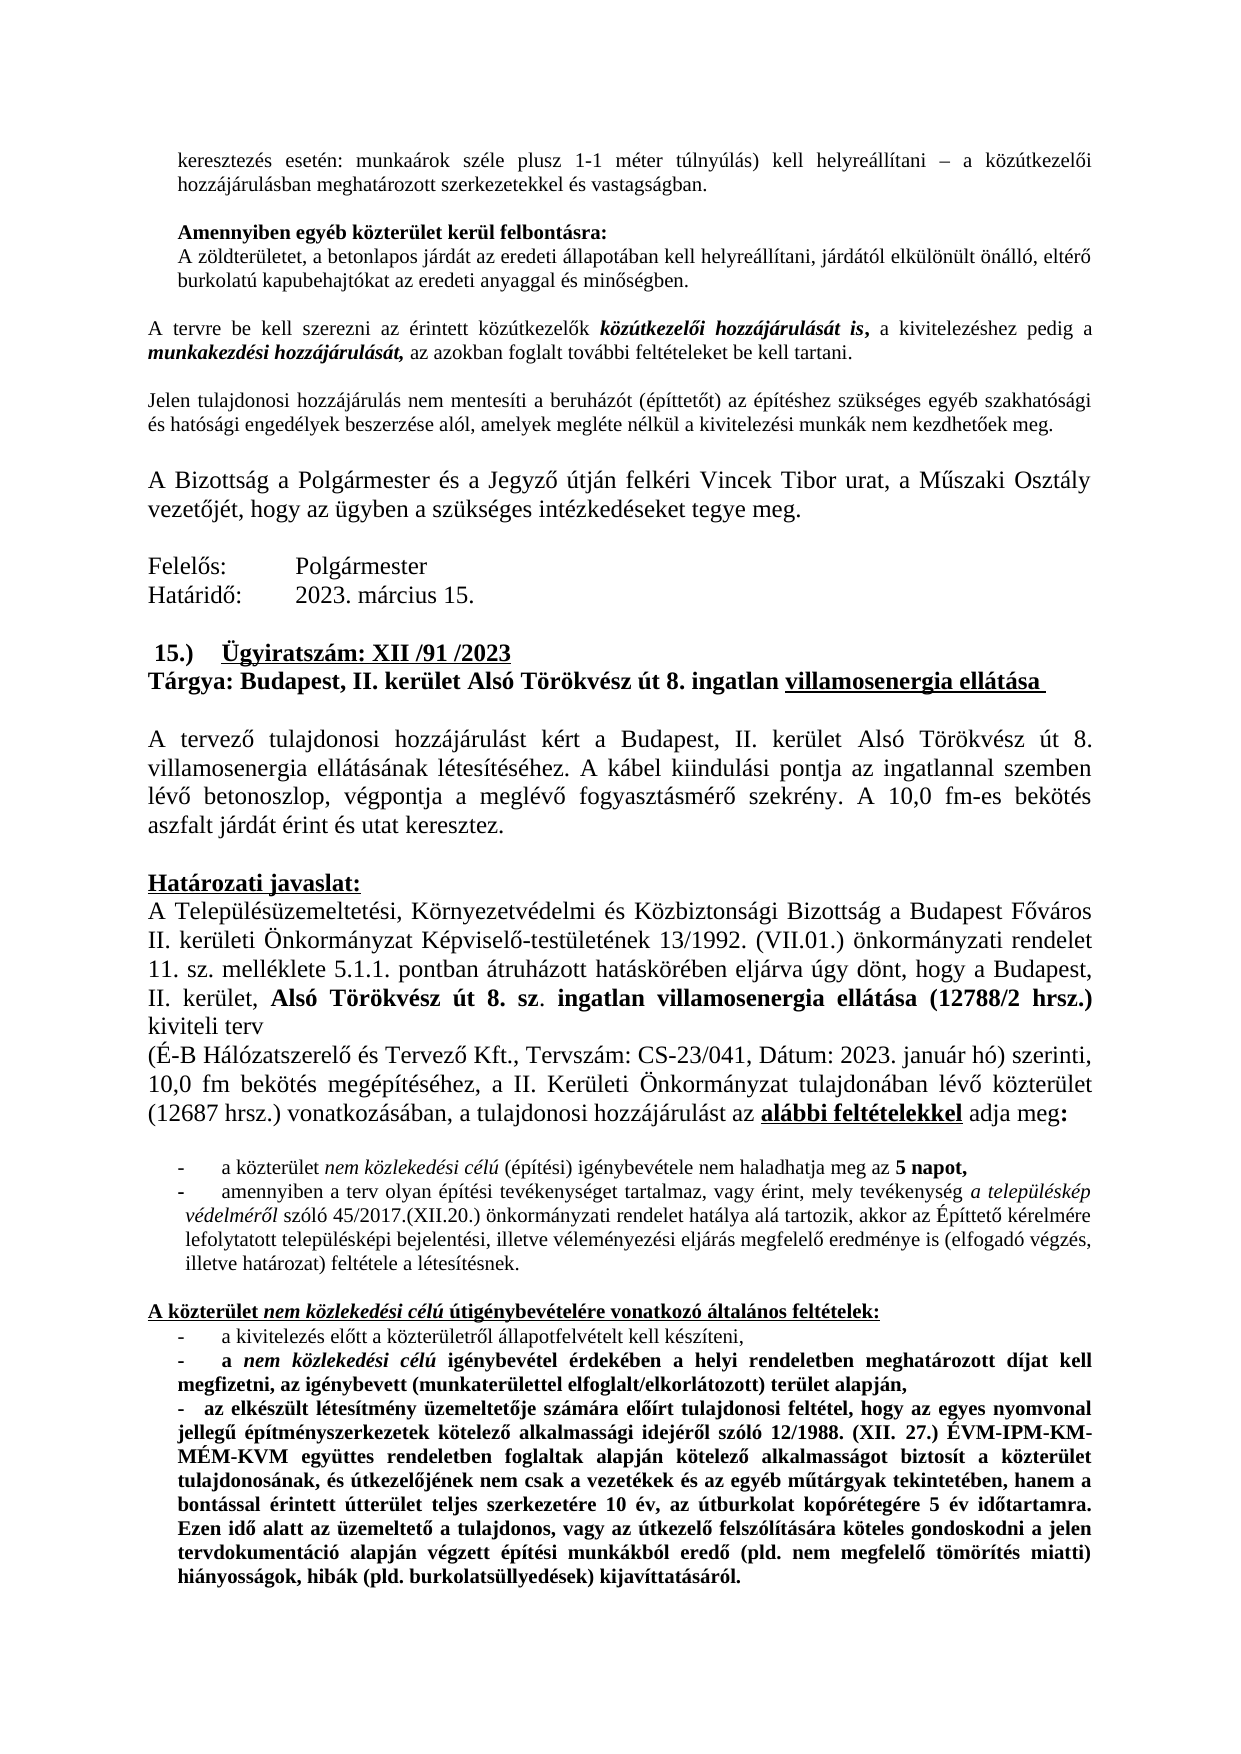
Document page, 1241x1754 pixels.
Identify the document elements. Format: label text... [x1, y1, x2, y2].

text A zöldterületet, a betonlapos járdát az eredeti állapotában kell helyreállítani, járdától elkülönült önálló, eltérő burkolatú kapubehajtókat az eredeti anyaggal és minőségben. [177, 244, 1093, 292]
text Felelős: Polgármester [148, 551, 1093, 580]
text Amennyiben egyéb közterület kerül felbontásra: [177, 220, 1093, 244]
list a kivitelezés előtt a közterületről állapotfelvételt kell készíteni, [177, 1323, 1093, 1348]
list a nem közlekedési célú igénybevétel érdekében a helyi rendeletben meghatározott díjat kell megfizetni, az igénybevett (munkaterülettel elfoglalt/elkorlátozott) terület alapján, [177, 1348, 1093, 1396]
text Határozati javaslat: [148, 868, 1093, 896]
text A tervező tulajdonosi hozzájárulást kért a Budapest, II. kerület Alsó Törökvész út 8. villamosenergia ellátásának létesítéséhez. A kábel kiindulási pontja az ingatlannal szemben lévő betonoszlop, végpontja a meglévő fogyasztásmérő szekrény. A 10,0 fm-es bekötés aszfalt járdát érint és utat keresztez. [148, 724, 1093, 839]
text Jelen tulajdonosi hozzájárulás nem mentesíti a beruházót (építtetőt) az építéshez szükséges egyéb szakhatósági és hatósági engedélyek beszerzése alól, amelyek megléte nélkül a kivitelezési munkák nem kezdhetőek meg. [148, 388, 1093, 436]
text A tervre be kell szerezni az érintett közútkezelők közútkezelői hozzájárulását is, a kivitelezéshez pedig a munkakezdési hozzájárulását, az azokban foglalt további feltételeket be kell tartani. [148, 316, 1093, 364]
list a közterület nem közlekedési célú (építési) igénybevétele nem haladhatja meg az 5 napot, [177, 1155, 1093, 1179]
text A Bizottság a Polgármester és a Jegyző útján felkéri Vincek Tibor urat, a Műszaki Osztály vezetőjét, hogy az ügyben a szükséges intézkedéseket tegye meg. [148, 465, 1093, 523]
list Ügyiratszám: XII /91 /2023 [154, 638, 1093, 666]
text A Településüzemeltetési, Környezetvédelmi és Közbiztonsági Bizottság a Budapest Főváros II. kerületi Önkormányzat Képviselő-testületének 13/1992. (VII.01.) önkormányzati rendelet 11. sz. melléklete 5.1.1. pontban átruházott hatáskörében eljárva úgy dönt, hogy a Budapest, II. kerület, Alsó Törökvész út 8. sz. ingatlan villamosenergia ellátása (12788/2 hrsz.) kiviteli terv [148, 896, 1093, 1040]
text A közterület nem közlekedési célú útigénybevételére vonatkozó általános feltételek: [148, 1299, 1093, 1323]
list amennyiben a terv olyan építési tevékenységet tartalmaz, vagy érint, mely tevékenység a településkép védelméről szóló 45/2017.(XII.20.) önkormányzati rendelet hatálya alá tartozik, akkor az Építtető kérelmére lefolytatott településképi bejelentési, illetve véleményezési eljárás megfelelő eredménye is (elfogadó végzés, illetve határozat) feltétele a létesítésnek. [177, 1179, 1093, 1275]
text (É-B Hálózatszerelő és Tervező Kft., Tervszám: CS-23/041, Dátum: 2023. január hó) szerinti, 10,0 fm bekötés megépítéséhez, a II. Kerületi Önkormányzat tulajdonában lévő közterület (12687 hrsz.) vonatkozásában, a tulajdonosi hozzájárulást az alábbi feltételekkel adja meg: [148, 1040, 1093, 1126]
text Határidő: 2023. március 15. [148, 580, 1093, 609]
list az elkészült létesítmény üzemeltetője számára előírt tulajdonosi feltétel, hogy az egyes nyomvonal jellegű építményszerkezetek kötelező alkalmassági idejéről szóló 12/1988. (XII. 27.) ÉVM-IPM-KM-MÉM-KVM együttes rendeletben foglaltak alapján kötelező alkalmasságot biztosít a közterület tulajdonosának, és útkezelőjének nem csak a vezetékek és az egyéb műtárgyak tekintetében, hanem a bontással érintett útterület teljes szerkezetére 10 év, az útburkolat kopórétegére 5 év időtartamra. Ezen idő alatt az üzemeltető a tulajdonos, vagy az útkezelő felszólítására köteles gondoskodni a jelen tervdokumentáció alapján végzett építési munkákból eredő (pld. nem megfelelő tömörítés miatti) hiányosságok, hibák (pld. burkolatsüllyedések) kijavíttatásáról. [177, 1396, 1093, 1588]
text Tárgya: Budapest, II. kerület Alsó Törökvész út 8. ingatlan villamosenergia ellátása [148, 666, 1093, 695]
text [177, 148, 1093, 196]
